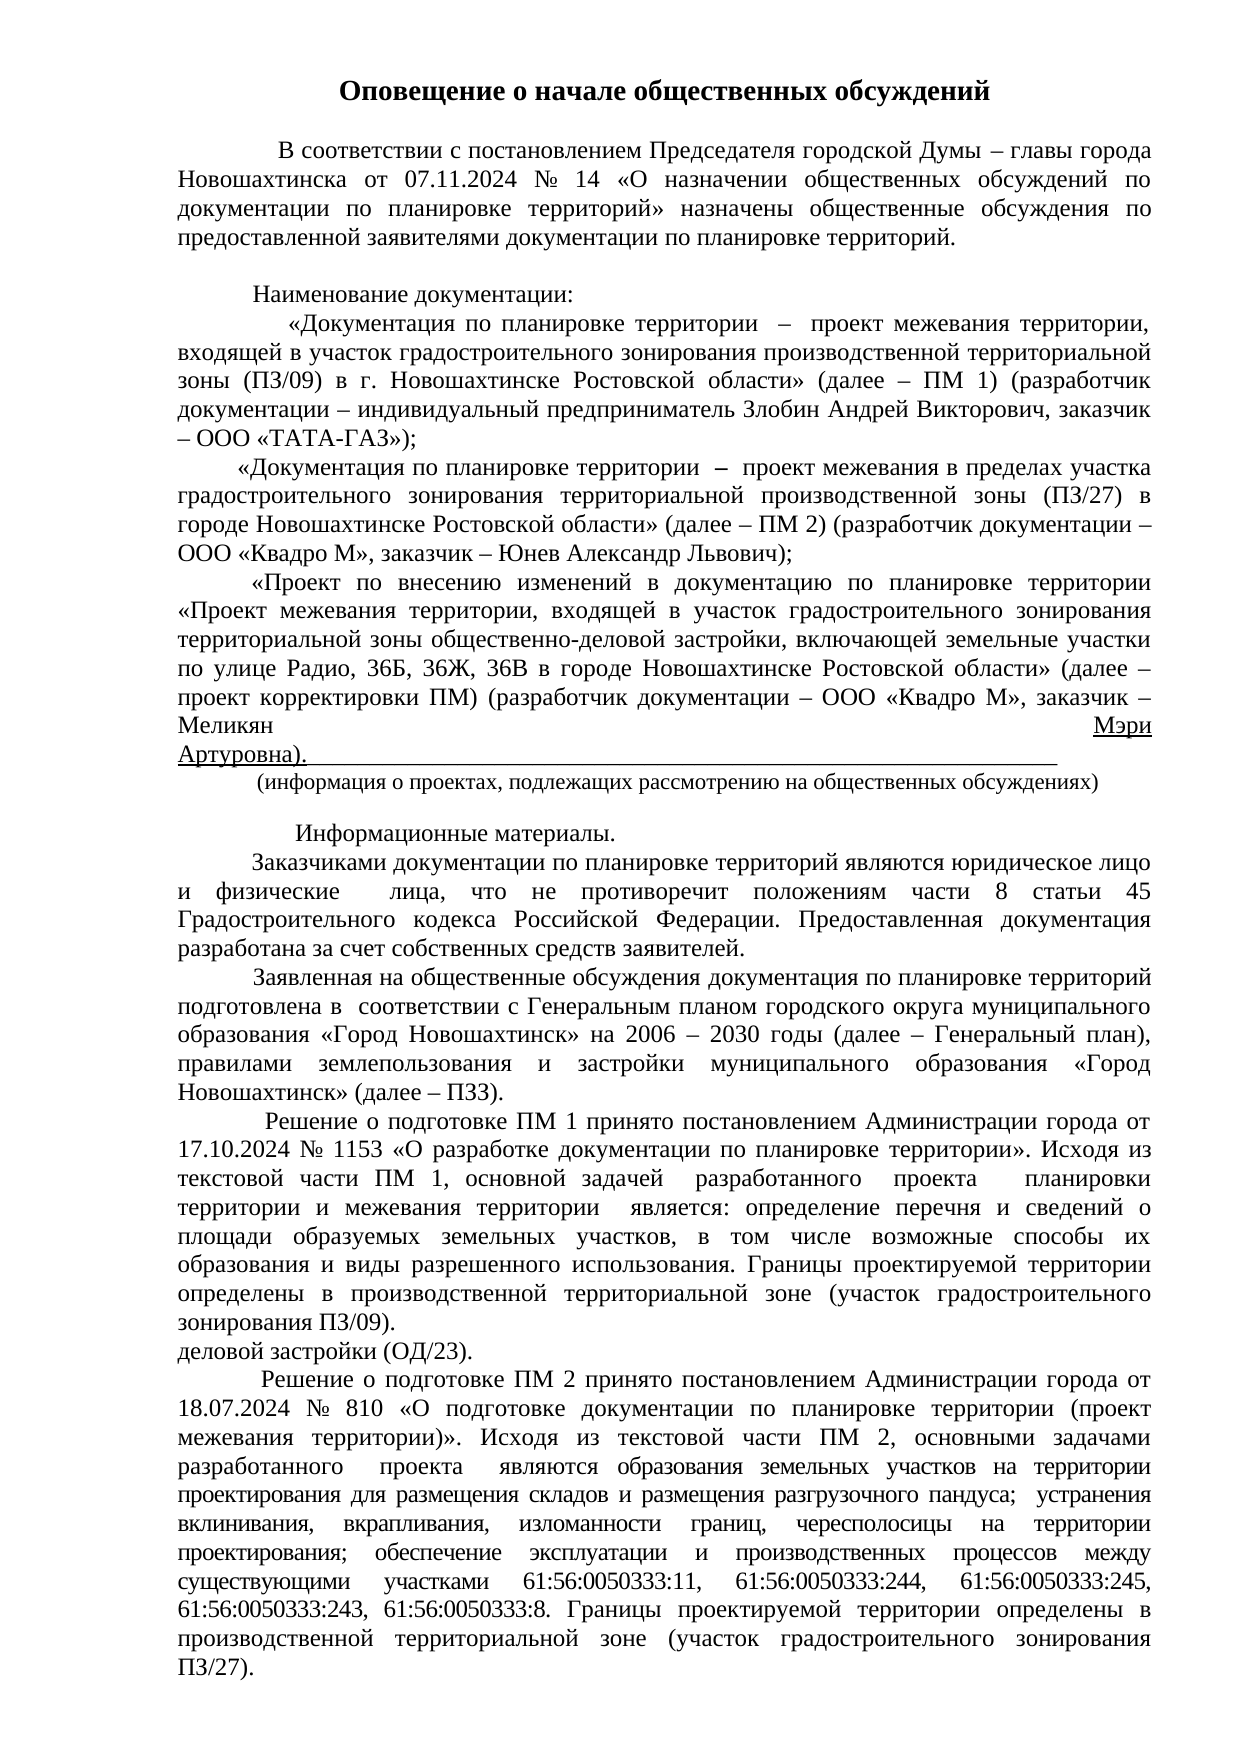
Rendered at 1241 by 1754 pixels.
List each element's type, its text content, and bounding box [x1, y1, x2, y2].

text Информационные материалы. [177, 818, 1152, 847]
text Заказчиками документации по планировке территорий являются юридическое лицо и физические лица, что не противоречит положениям части 8 статьи 45 Градостроительного кодекса Российской Федерации. Предоставленная документация разработана за счет собственных средств заявителей. [177, 847, 1152, 962]
text (информация о проектах, подлежащих рассмотрению на общественных обсуждениях) [177, 768, 1152, 794]
text «Документация по планировке территории – проект межевания в пределах участка градостроительного зонирования территориальной производственной зоны (ПЗ/27) в городе Новошахтинске Ростовской области» (далее – ПМ 2) (разработчик документации – ООО «Квадро М», заказчик – Юнев Александр Львович); [177, 452, 1152, 567]
text В соответствии с постановлением Председателя городской Думы – главы города Новошахтинска от 07.11.2024 № 14 «О назначении общественных обсуждений по документации по планировке территорий» назначены общественные обсуждения по предоставленной заявителями документации по планировке территорий. [177, 135, 1152, 250]
text Решение о подготовке ПМ 2 принято постановлением Администрации города от 18.07.2024 № 810 «О подготовке документации по планировке территории (проект межевания территории)». Исходя из текстовой части ПМ 2, основными задачами разработанного проекта являются образования земельных участков на территории проектирования для размещения складов и размещения разгрузочного пандуса; устранения вклинивания, вкрапливания, изломанности границ, чересполосицы на территории проектирования; обеспечение эксплуатации и производственных процессов между существующими участками 61:56:0050333:11, 61:56:0050333:244, 61:56:0050333:245, 61:56:0050333:243, 61:56:0050333:8. Границы проектируемой территории определены в производственной территориальной зоне (участок градостроительного зонирования ПЗ/27). [177, 1364, 1152, 1681]
text Заявленная на общественные обсуждения документация по планировке территорий подготовлена в соответствии с Генеральным планом городского округа муниципального образования «Город Новошахтинск» на 2006 – 2030 годы (далее – Генеральный план), правилами землепользования и застройки муниципального образования «Город Новошахтинск» (далее – ПЗЗ). [177, 962, 1152, 1106]
text Решение о подготовке ПМ 1 принято постановлением Администрации города от 17.10.2024 № 1153 «О разработке документации по планировке территории». Исходя из текстовой части ПМ 1, основной задачей разработанного проекта планировки территории и межевания территории является: определение перечня и сведений о площади образуемых земельных участков, в том числе возможные способы их образования и виды разрешенного использования. Границы проектируемой территории определены в производственной территориальной зоне (участок градостроительного зонирования ПЗ/09). Согласно ПЗЗ территория территориальной зоне общественно-деловой застройки (ОД/23). [177, 1106, 1152, 1364]
text «Проект по внесению изменений в документацию по планировке территории «Проект межевания территории, входящей в участок градостроительного зонирования территориальной зоны общественно-деловой застройки, включающей земельные участки по улице Радио, 36Б, 36Ж, 36В в городе Новошахтинске Ростовской области» (далее – проект корректировки ПМ) (разработчик документации – ООО «Квадро М», заказчик – Меликян Мэри Артуровна).____________________________________________________________ [177, 567, 1152, 768]
text Оповещение о начале общественных обсуждений [177, 73, 1152, 107]
text Наименование документации: [177, 279, 1152, 308]
text «Документация по планировке территории – проект межевания территории, входящей в участок градостроительного зонирования производственной территориальной зоны (ПЗ/09) в г. Новошахтинске Ростовской области» (далее – ПМ 1) (разработчик документации – индивидуальный предприниматель Злобин Андрей Викторович, заказчик – ООО «ТАТА-ГАЗ»); [177, 308, 1152, 452]
